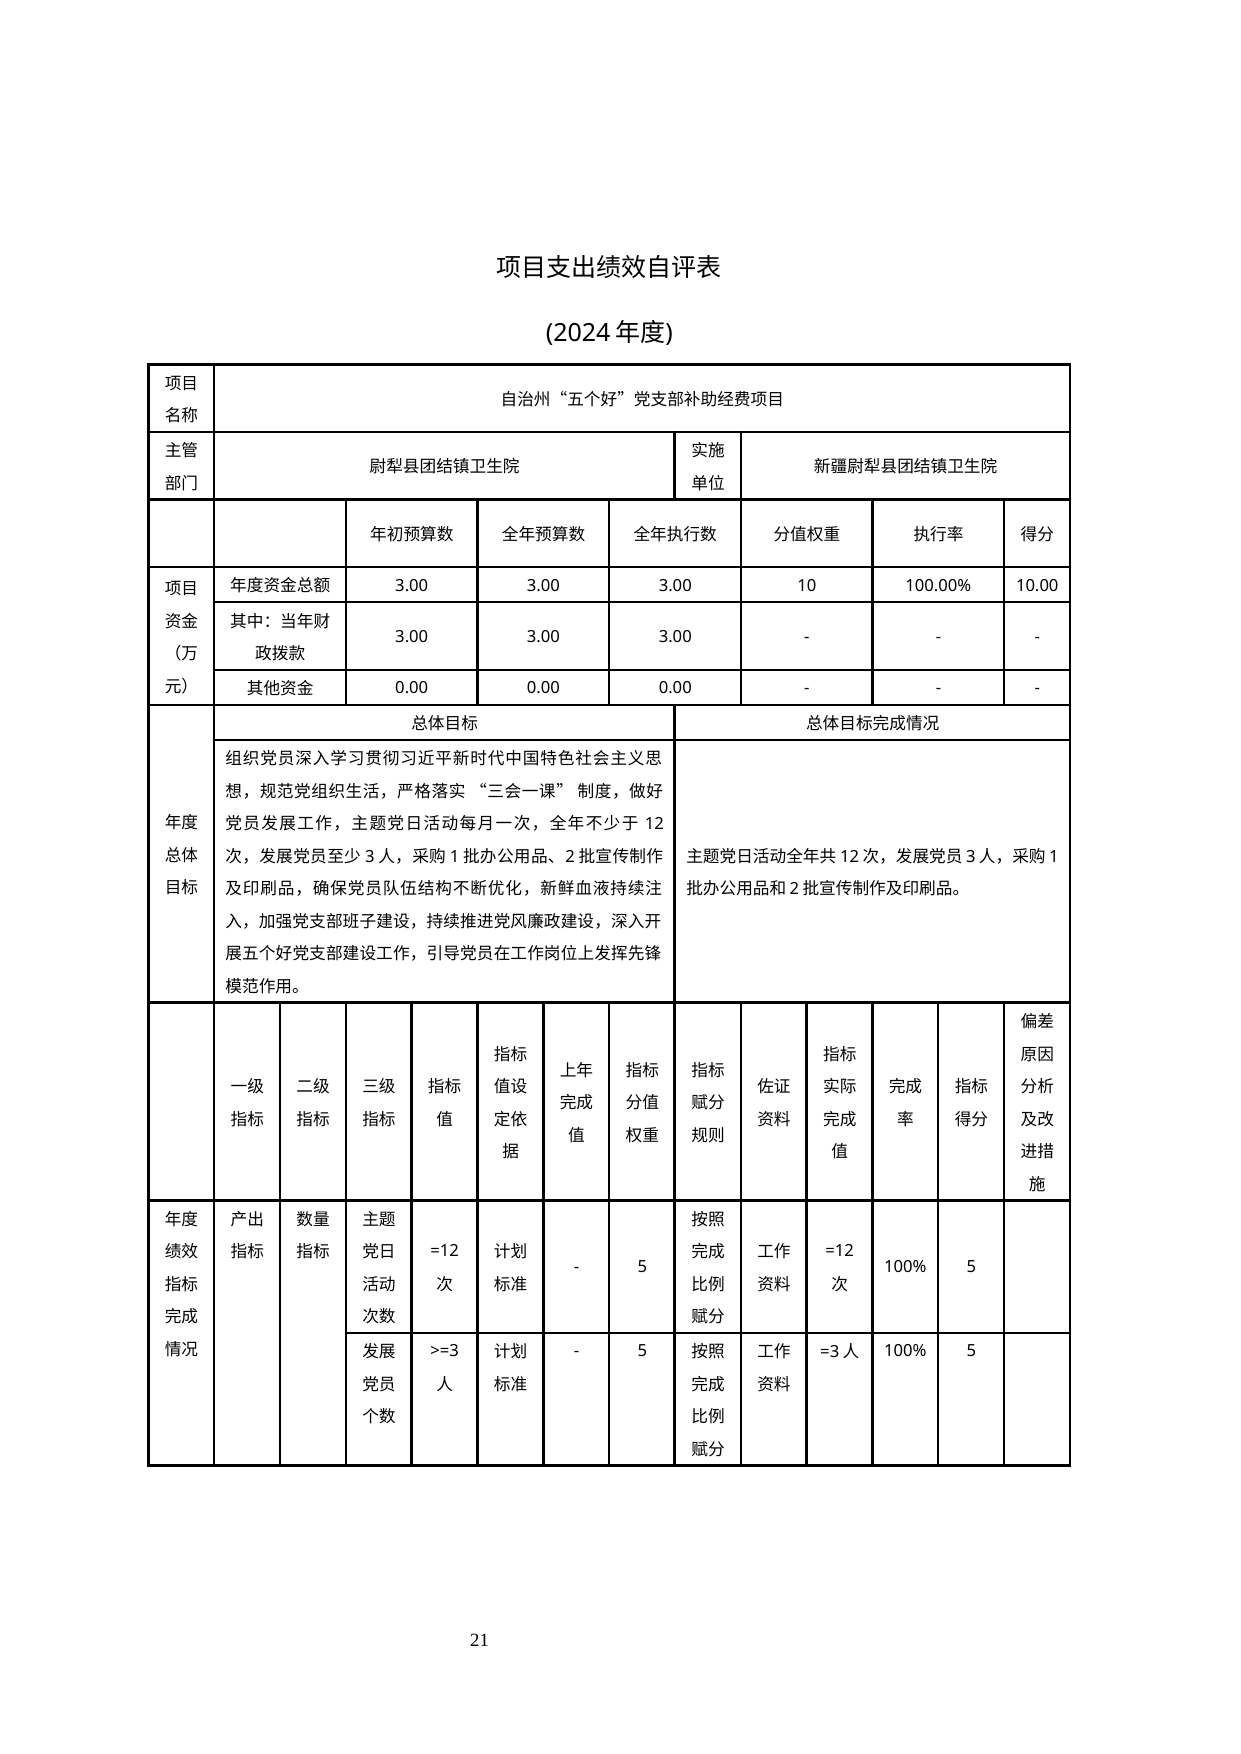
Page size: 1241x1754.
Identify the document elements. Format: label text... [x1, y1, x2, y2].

table_cell - [545, 1334, 608, 1464]
table_cell [150, 1004, 213, 1199]
table_cell 指标值设定依据 [479, 1004, 542, 1199]
table_cell - [742, 671, 871, 703]
table_cell 上年完成值 [545, 1004, 608, 1199]
table_cell 其中：当年财政拨款 [215, 603, 345, 668]
table_cell 3.00 [479, 603, 608, 668]
table_cell 总体目标完成情况 [676, 706, 1069, 739]
table_cell 二级指标 [281, 1004, 345, 1199]
table_cell 分值权重 [742, 501, 871, 566]
table_cell 100% [874, 1334, 937, 1464]
table_cell 按照完成比例赋分 [676, 1202, 740, 1331]
table_cell 主管部门 [150, 433, 213, 498]
table_cell =12次 [808, 1202, 871, 1331]
table_cell 3.00 [347, 568, 476, 601]
table_cell 三级指标 [347, 1004, 410, 1199]
table_cell - [874, 671, 1003, 703]
table_cell 项目资金 （万元） [150, 568, 213, 703]
table_cell [150, 501, 213, 566]
table_cell 0.00 [479, 671, 608, 703]
table_cell 得分 [1005, 501, 1069, 566]
table_cell =12次 [413, 1202, 476, 1331]
table_cell - [1005, 671, 1069, 703]
table_cell [1005, 1202, 1069, 1331]
table_cell 偏差原因分析及改进措施 [1005, 1004, 1069, 1199]
table_cell 3.00 [610, 568, 740, 601]
table_cell 工作资料 [742, 1202, 805, 1331]
table_cell - [545, 1202, 608, 1331]
table_cell 计划标准 [479, 1202, 542, 1331]
table_cell 年度总体目标 [150, 706, 213, 1001]
table_cell >=3人 [413, 1334, 476, 1464]
table_cell 项目名称 [150, 366, 213, 431]
table_cell 按照完成比例赋分 [676, 1334, 740, 1464]
table_cell 100.00% [874, 568, 1003, 601]
table_cell 工作资料 [742, 1334, 805, 1464]
table_cell 3.00 [479, 568, 608, 601]
table_cell 组织党员深入学习贯彻习近平新时代中国特色社会主义思想，规范党组织生活，严格落实 “三会一课” 制度，做好党员发展工作，主题党日活动每月一次，全年不少于12次，发展党员至少3人，采购1批办公用品、2批宣传制作及印刷品，确保党员队伍结构不断优化，新鲜血液持续注入，加强党支部班子建设，持续推进党风廉政建设，深入开展五个好党支部建设工作，引导党员在工作岗位上发挥先锋模范作用。 [215, 741, 673, 1001]
table_cell 3.00 [610, 603, 740, 668]
table_cell 尉犁县团结镇卫生院 [215, 433, 673, 498]
table_cell [1005, 1334, 1069, 1464]
table_cell 3.00 [347, 603, 476, 668]
table_cell 计划标准 [479, 1334, 542, 1464]
table_cell - [1005, 603, 1069, 668]
table_cell 0.00 [347, 671, 476, 703]
table_cell 指标分值权重 [610, 1004, 673, 1199]
table_cell 10.00 [1005, 568, 1069, 601]
table_cell 新疆尉犁县团结镇卫生院 [742, 433, 1069, 498]
table_cell 年度资金总额 [215, 568, 345, 601]
table_cell 指标赋分规则 [676, 1004, 740, 1199]
table_cell 总体目标 [215, 706, 673, 739]
table_cell 指标实际完成值 [808, 1004, 871, 1199]
table_cell 数量指标 [281, 1202, 345, 1464]
table_cell 0.00 [610, 671, 740, 703]
table_cell 10 [742, 568, 871, 601]
table_cell 一级指标 [215, 1004, 279, 1199]
table_cell (2024年度) [148, 298, 1070, 363]
table_cell 其他资金 [215, 671, 345, 703]
table_cell =3人 [808, 1334, 871, 1464]
table_cell 5 [939, 1334, 1003, 1464]
table_cell 5 [610, 1202, 673, 1331]
table_cell 主题党日活动次数 [347, 1202, 410, 1331]
table_cell 完成率 [874, 1004, 937, 1199]
table_cell 执行率 [874, 501, 1003, 566]
table_cell 100% [874, 1202, 937, 1331]
table_header 项目支出绩效自评表 [148, 233, 1070, 298]
table_cell 佐证资料 [742, 1004, 805, 1199]
table_cell [215, 501, 345, 566]
table_cell 5 [610, 1334, 673, 1464]
table_cell 指标得分 [939, 1004, 1003, 1199]
table_cell 产出指标 [215, 1202, 279, 1464]
table_cell 实施单位 [676, 433, 740, 498]
table_cell 指标值 [413, 1004, 476, 1199]
table_cell 全年预算数 [479, 501, 608, 566]
table_cell 年初预算数 [347, 501, 476, 566]
table_cell 全年执行数 [610, 501, 740, 566]
table_cell 年度绩效指标完成情况 [150, 1202, 213, 1464]
table_cell 自治州“五个好”党支部补助经费项目 [215, 366, 1069, 431]
table_cell - [874, 603, 1003, 668]
table_cell 5 [939, 1202, 1003, 1331]
table_cell 主题党日活动全年共12次，发展党员3人，采购1批办公用品和2批宣传制作及印刷品。 [676, 741, 1069, 1001]
table_cell 发展党员个数 [347, 1334, 410, 1464]
table_cell - [742, 603, 871, 668]
